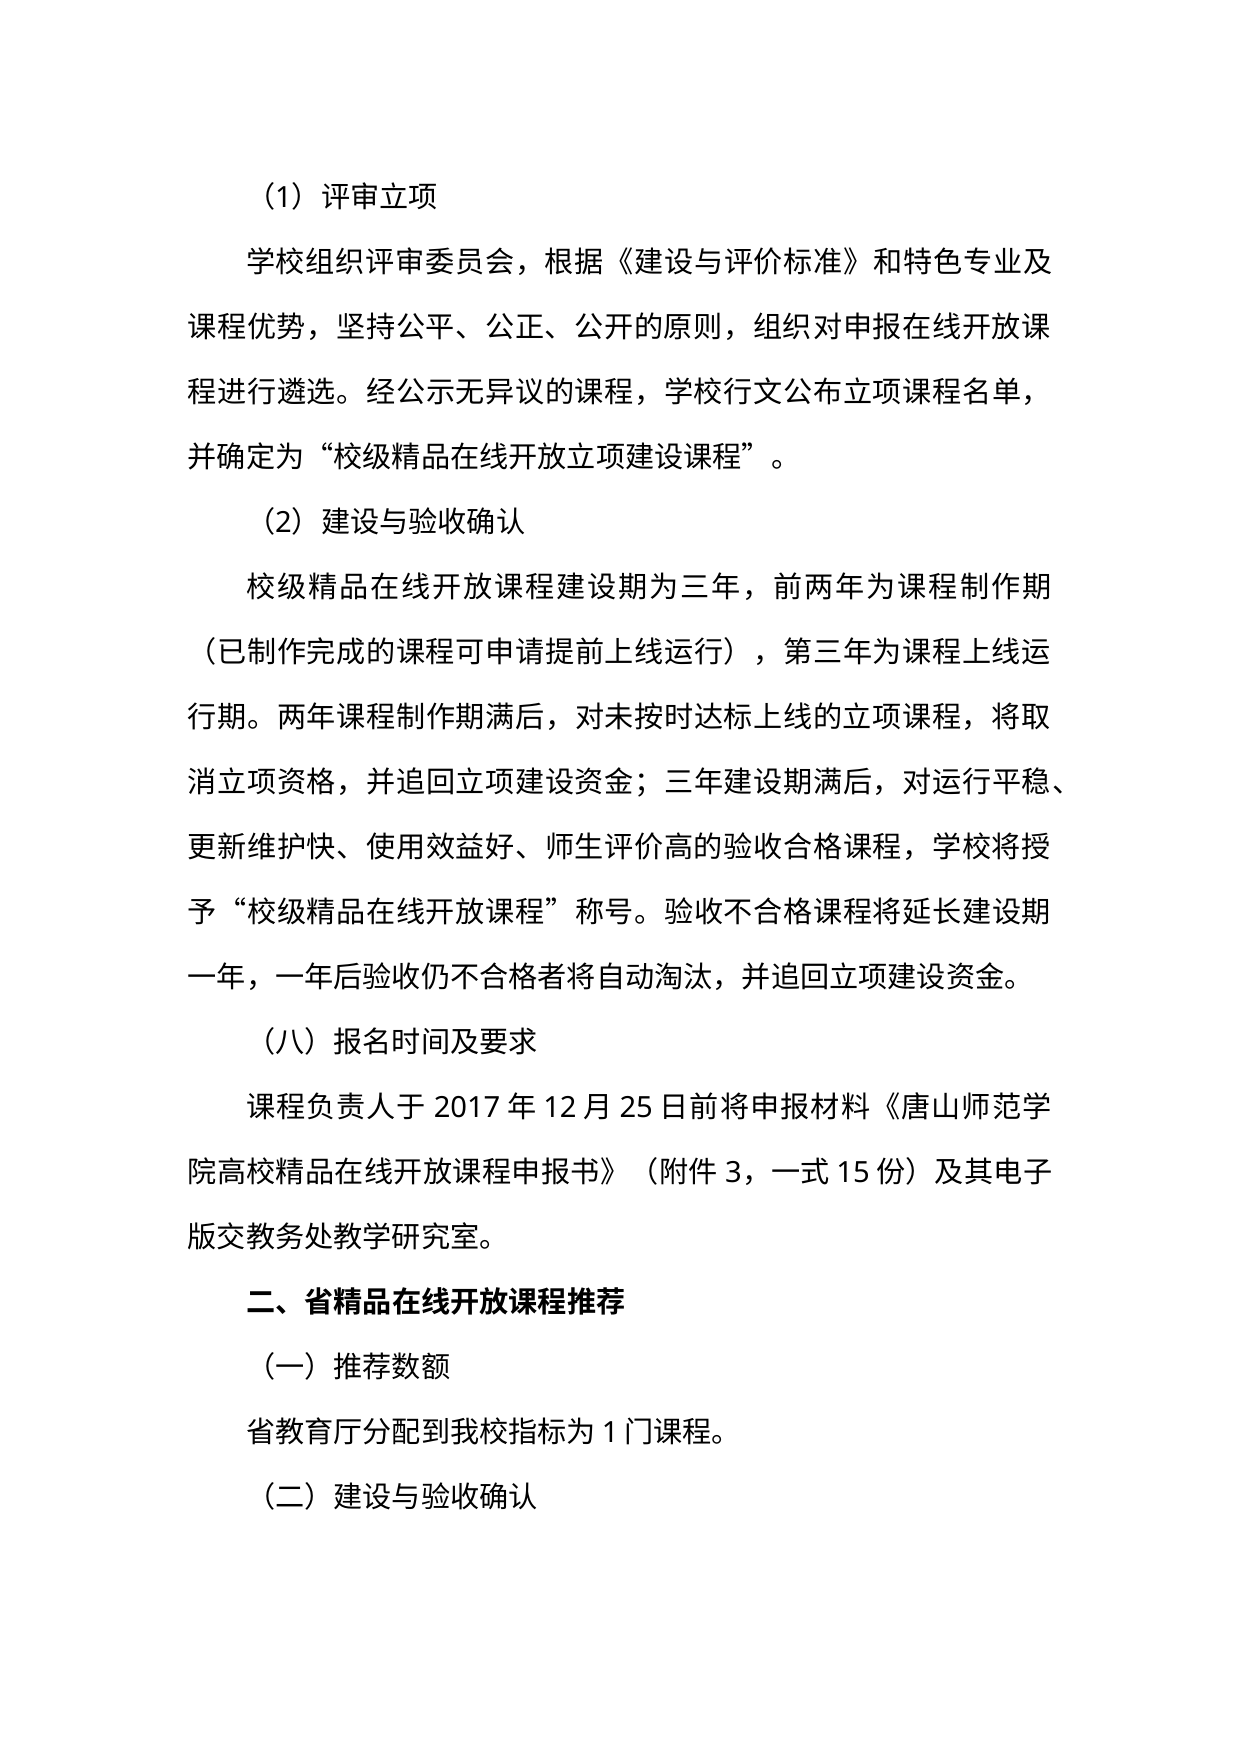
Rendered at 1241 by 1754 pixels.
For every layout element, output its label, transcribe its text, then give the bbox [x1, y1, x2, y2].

text 学校组织评审委员会，根据《建设与评价标准》和特色专业及课程优势，坚持公平、公正、公开的原则，组织对申报在线开放课程进行遴选。经公示无异议的课程，学校行文公布立项课程名单，并确定为“校级精品在线开放立项建设课程”。 [187, 227, 1053, 487]
text （2）建设与验收确认 [187, 487, 1053, 552]
text 校级精品在线开放课程建设期为三年，前两年为课程制作期（已制作完成的课程可申请提前上线运行），第三年为课程上线运行期。两年课程制作期满后，对未按时达标上线的立项课程，将取消立项资格，并追回立项建设资金；三年建设期满后，对运行平稳、更新维护快、使用效益好、师生评价高的验收合格课程，学校将授予“校级精品在线开放课程”称号。验收不合格课程将延长建设期一年，一年后验收仍不合格者将自动淘汰，并追回立项建设资金。 [187, 552, 1053, 1007]
text （八）报名时间及要求 [187, 1007, 1053, 1072]
text 省教育厅分配到我校指标为1门课程。 [187, 1397, 1053, 1462]
text （一）推荐数额 [187, 1332, 1053, 1397]
text （二）建设与验收确认 [187, 1462, 1053, 1527]
text 课程负责人于2017年12月25日前将申报材料《唐山师范学院高校精品在线开放课程申报书》（附件3，一式15份）及其电子版交教务处教学研究室。 [187, 1072, 1053, 1267]
text 二、省精品在线开放课程推荐 [187, 1267, 1053, 1332]
text （1）评审立项 [187, 162, 1053, 227]
